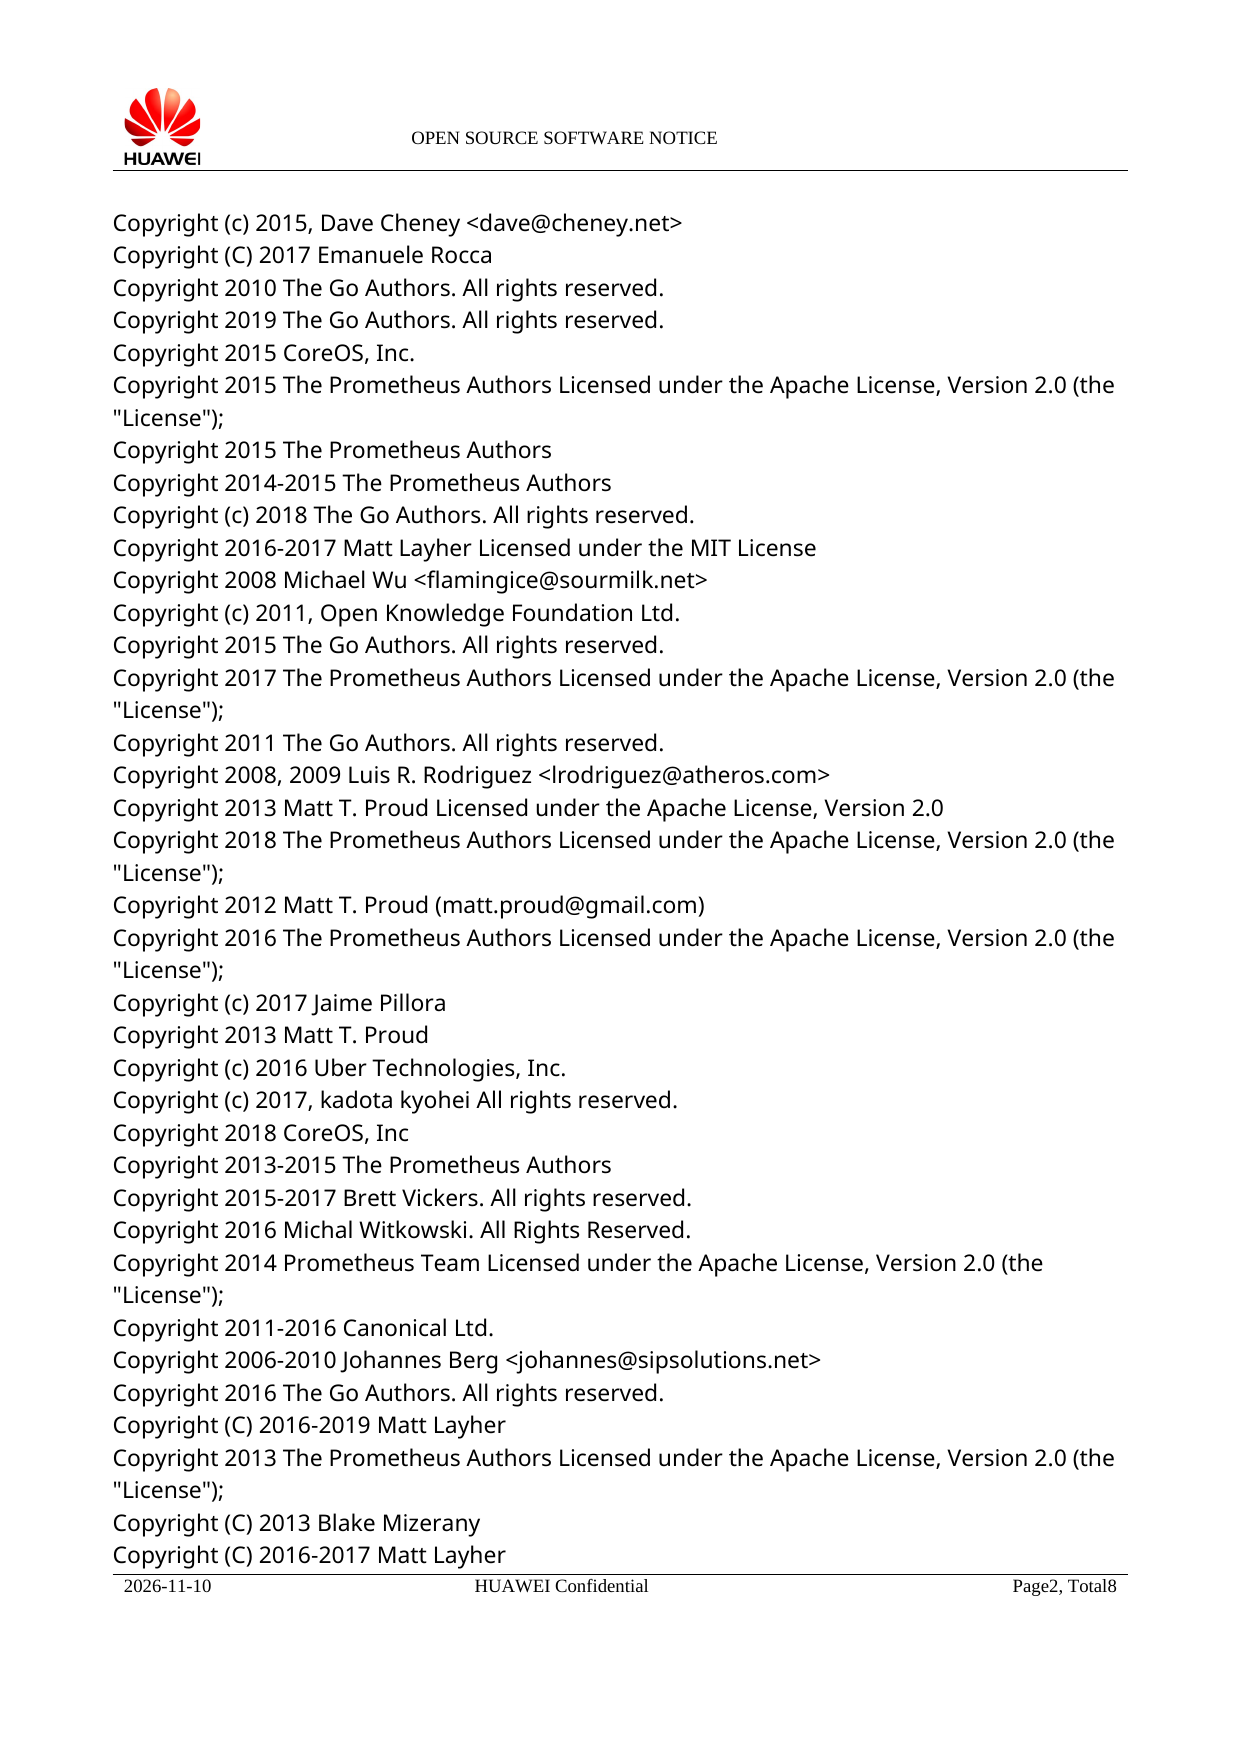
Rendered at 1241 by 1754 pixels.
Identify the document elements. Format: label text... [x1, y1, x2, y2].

text Copyright 2011 The Go Authors. All rights reserved. [112, 726, 1128, 759]
text Copyright 2019 The Go Authors. All rights reserved. [112, 304, 1128, 336]
text Copyright 2008, 2009 Luis R. Rodriguez <lrodriguez@atheros.com> [112, 759, 1128, 791]
text Copyright 2014 Prometheus Team Licensed under the Apache License, Version 2.0 (the "License"); [112, 1246, 1128, 1311]
text Copyright 2015 The Prometheus Authors [112, 434, 1128, 466]
text Copyright 2015 The Prometheus Authors Licensed under the Apache License, Version 2.0 (the "License"); [112, 369, 1128, 434]
text Copyright 2018 CoreOS, Inc [112, 1116, 1128, 1149]
text Copyright 2017 The Prometheus Authors Licensed under the Apache License, Version 2.0 (the "License"); [112, 661, 1128, 726]
text Copyright 2013-2015 The Prometheus Authors [112, 1149, 1128, 1181]
text Copyright 2013 Matt T. Proud Licensed under the Apache License, Version 2.0 [112, 791, 1128, 824]
picture [124, 88, 201, 165]
text Copyright (c) 2018 The Go Authors. All rights reserved. [112, 499, 1128, 531]
text Copyright (C) 2016-2017 Matt Layher [112, 1539, 1128, 1571]
text Copyright 2016 The Go Authors. All rights reserved. [112, 1376, 1128, 1409]
text Copyright (C) 2016-2019 Matt Layher [112, 1409, 1128, 1441]
text Copyright (c) 2016 Uber Technologies, Inc. [112, 1051, 1128, 1084]
text Copyright 2013 Matt T. Proud [112, 1019, 1128, 1051]
text Copyright (c) 2017 Jaime Pillora [112, 986, 1128, 1019]
text Copyright 2016-2017 Matt Layher Licensed under the MIT License [112, 531, 1128, 564]
text Copyright (C) 2017 Emanuele Rocca [112, 239, 1128, 271]
text Copyright 2015 CoreOS, Inc. [112, 336, 1128, 369]
text Copyright 2008 Michael Wu <flamingice@sourmilk.net> [112, 564, 1128, 596]
text Copyright 2012 Matt T. Proud (matt.proud@gmail.com) [112, 889, 1128, 921]
text Copyright (c) 2015, Dave Cheney <dave@cheney.net> [112, 206, 1128, 239]
text Copyright 2016 Michal Witkowski. All Rights Reserved. [112, 1214, 1128, 1246]
text Copyright 2006-2010 Johannes Berg <johannes@sipsolutions.net> [112, 1344, 1128, 1376]
text Copyright 2011-2016 Canonical Ltd. [112, 1311, 1128, 1344]
text Copyright 2014-2015 The Prometheus Authors [112, 466, 1128, 499]
text Copyright (c) 2017, kadota kyohei All rights reserved. [112, 1084, 1128, 1116]
text Copyright (C) 2013 Blake Mizerany [112, 1506, 1128, 1539]
text Copyright 2010 The Go Authors. All rights reserved. [112, 271, 1128, 304]
text Copyright 2018 The Prometheus Authors Licensed under the Apache License, Version 2.0 (the "License"); [112, 824, 1128, 889]
text Copyright (c) 2011, Open Knowledge Foundation Ltd. [112, 596, 1128, 629]
text Copyright 2013 The Prometheus Authors Licensed under the Apache License, Version 2.0 (the "License"); [112, 1441, 1128, 1506]
text Copyright 2015-2017 Brett Vickers. All rights reserved. [112, 1181, 1128, 1214]
text Copyright 2015 The Go Authors. All rights reserved. [112, 629, 1128, 661]
text Copyright 2016 The Prometheus Authors Licensed under the Apache License, Version 2.0 (the "License"); [112, 921, 1128, 986]
